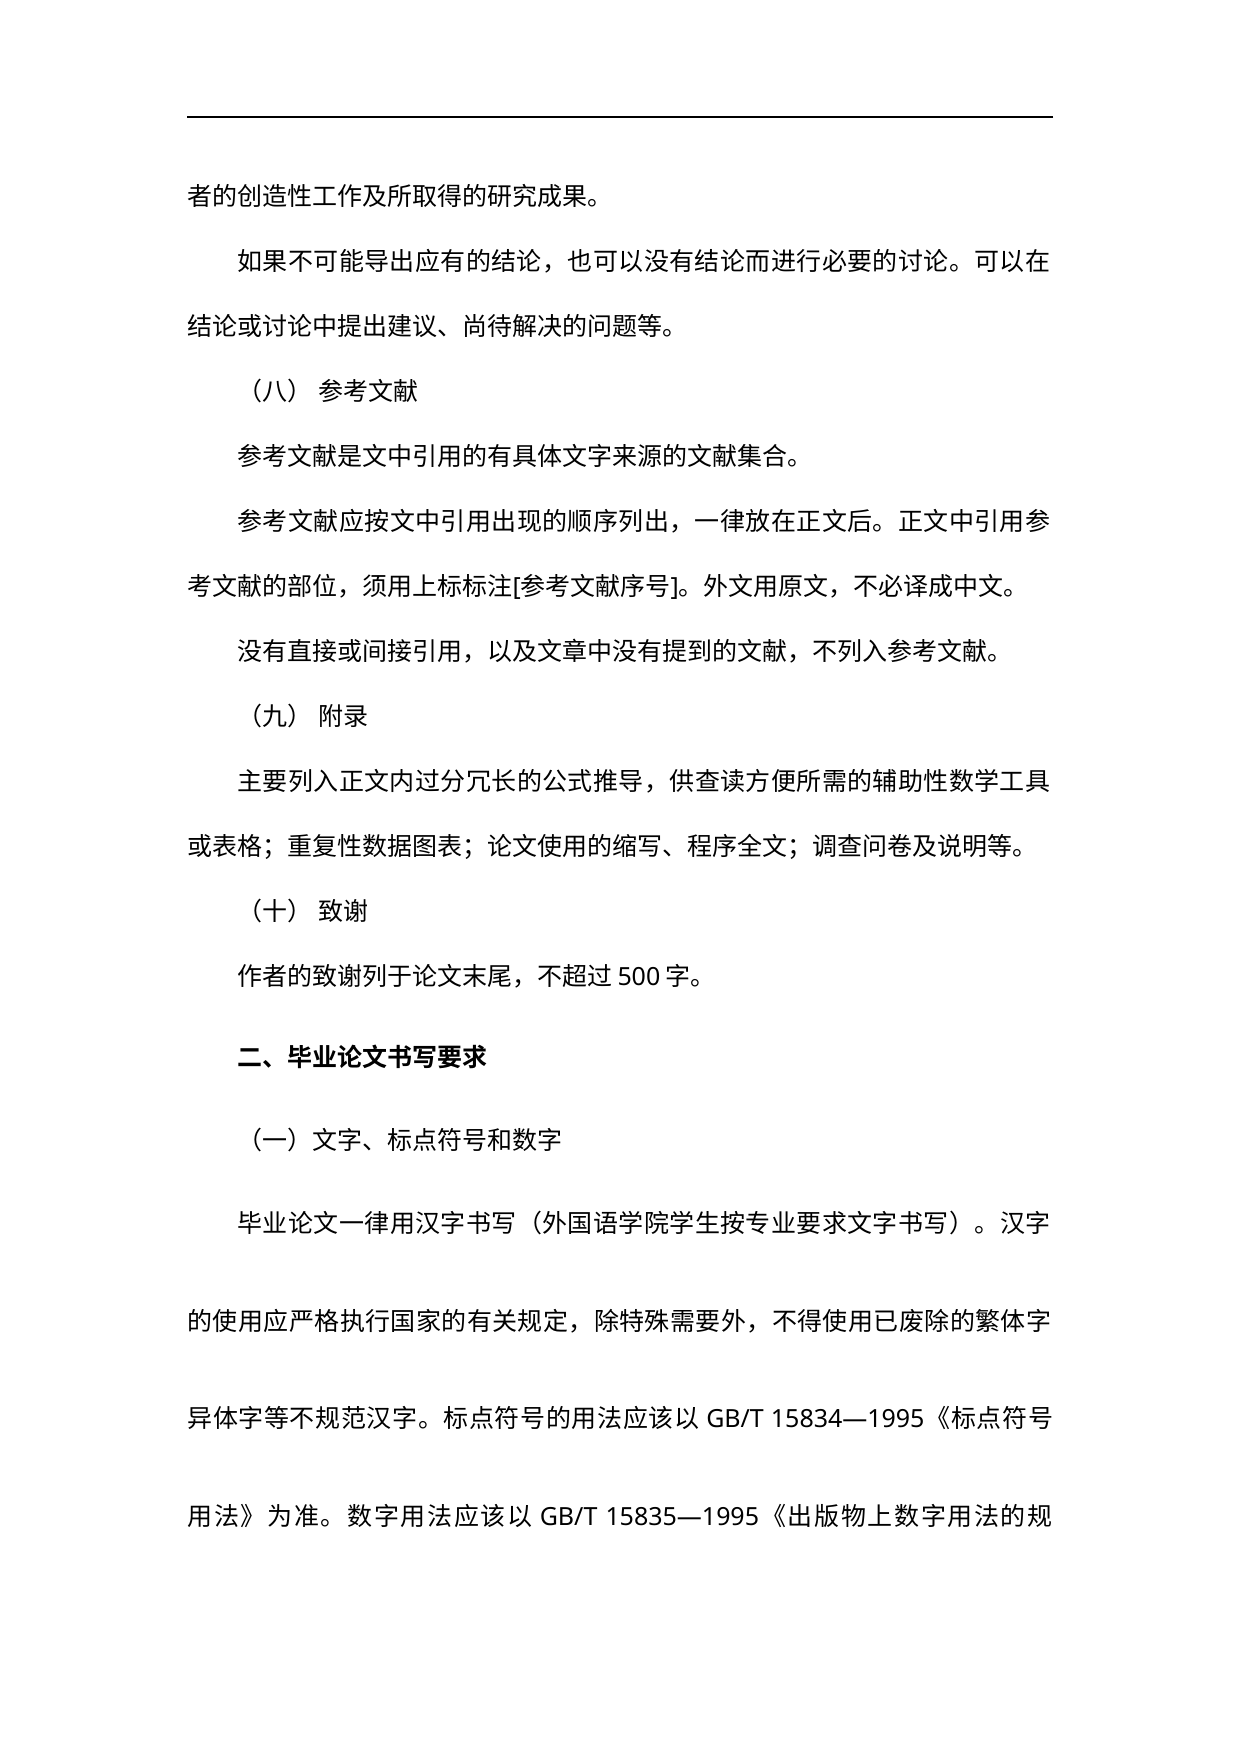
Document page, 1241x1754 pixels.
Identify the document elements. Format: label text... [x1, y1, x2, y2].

list 致谢 [237, 877, 1053, 942]
text 二、毕业论文书写要求 [187, 1023, 1053, 1088]
text （一）文字、标点符号和数字 [187, 1106, 1053, 1171]
text 作者的致谢列于论文末尾，不超过500字。 [187, 942, 1053, 1007]
text 参考文献应按文中引用出现的顺序列出，一律放在正文后。正文中引用参考文献的部位，须用上标标注[参考文献序号]。外文用原文，不必译成中文。 [187, 487, 1053, 617]
text 如果不可能导出应有的结论，也可以没有结论而进行必要的讨论。可以在结论或讨论中提出建议、尚待解决的问题等。 [187, 227, 1053, 357]
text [187, 1189, 1053, 1547]
list 附录 [237, 682, 1053, 747]
text 参考文献是文中引用的有具体文字来源的文献集合。 [187, 422, 1053, 487]
text 主要列入正文内过分冗长的公式推导，供查读方便所需的辅助性数学工具或表格；重复性数据图表；论文使用的缩写、程序全文；调查问卷及说明等。 [187, 747, 1053, 877]
list 参考文献 [237, 357, 1053, 422]
text 没有直接或间接引用，以及文章中没有提到的文献，不列入参考文献。 [187, 617, 1053, 682]
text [187, 162, 1053, 227]
